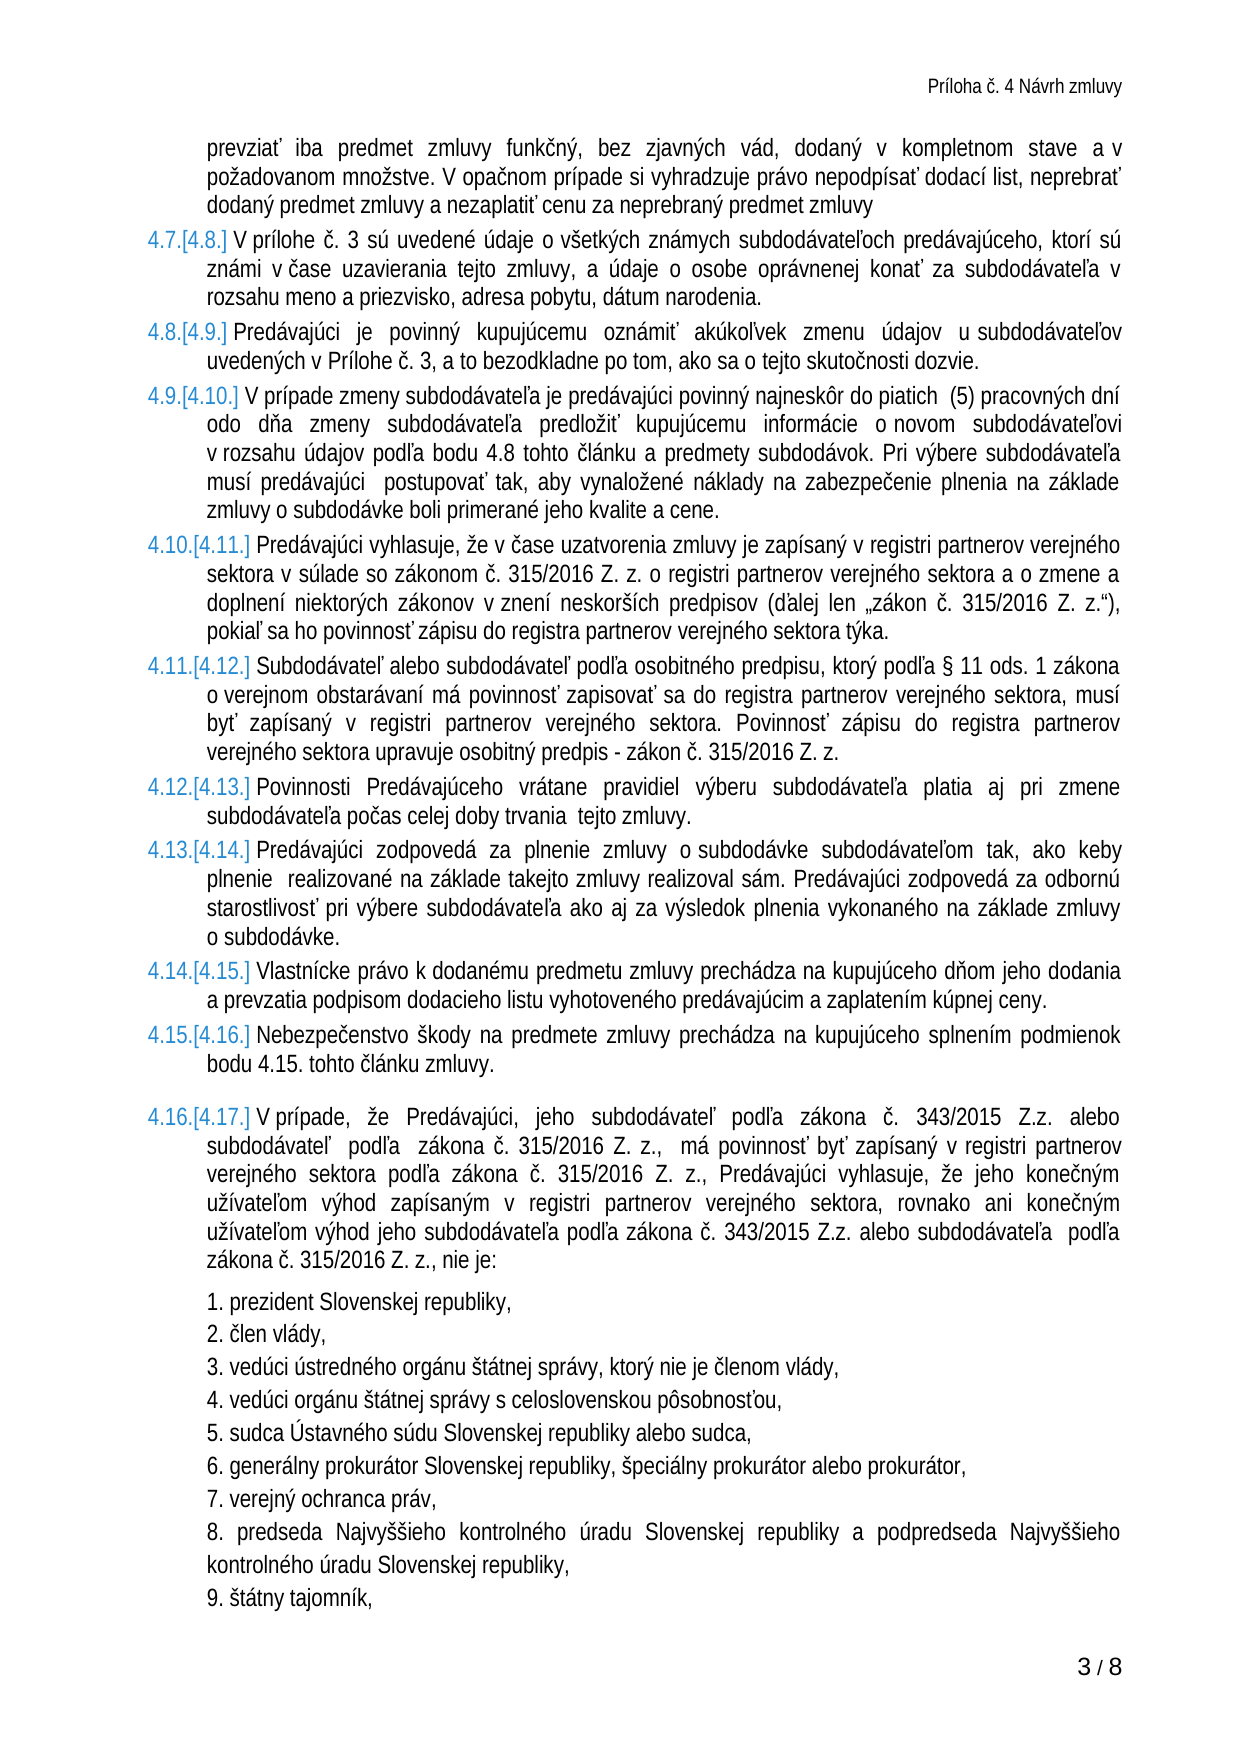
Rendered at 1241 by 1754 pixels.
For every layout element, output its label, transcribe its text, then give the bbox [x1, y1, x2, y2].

list V prípade, že Predávajúci, jeho subdodávateľ podľa zákona č. 343/2015 Z.z. alebo subdodávateľ podľa zákona č. 315/2016 Z. z., má povinnosť byť zapísaný v registri partnerov verejného sektora podľa zákona č. 315/2016 Z. z., Predávajúci vyhlasuje, že jeho konečným užívateľom výhod zapísaným v registri partnerov verejného sektora, rovnako ani konečným užívateľom výhod jeho subdodávateľa podľa zákona č. 343/2015 Z.z. alebo subdodávateľa podľa zákona č. 315/2016 Z. z., nie je: [148, 1102, 1122, 1274]
list Predávajúci je povinný kupujúcemu oznámiť akúkoľvek zmenu údajov u subdodávateľov uvedených v Prílohe č. 3, a to bezodkladne po tom, ako sa o tejto skutočnosti dozvie. [148, 317, 1122, 374]
list Subdodávateľ alebo subdodávateľ podľa osobitného predpisu, ktorý podľa § 11 ods. 1 zákona o verejnom obstarávaní má povinnosť zapisovať sa do registra partnerov verejného sektora, musí byť zapísaný v registri partnerov verejného sektora. Povinnosť zápisu do registra partnerov verejného sektora upravuje osobitný predpis - zákon č. 315/2016 Z. z. [148, 651, 1122, 766]
list Predávajúci vyhlasuje, že v čase uzatvorenia zmluvy je zapísaný v registri partnerov verejného sektora v súlade so zákonom č. 315/2016 Z. z. o registri partnerov verejného sektora a o zmene a doplnení niektorých zákonov v znení neskorších predpisov (ďalej len „zákon č. 315/2016 Z. z.“), pokiaľ sa ho povinnosť zápisu do registra partnerov verejného sektora týka. [148, 530, 1122, 645]
list V prílohe č. 3 sú uvedené údaje o všetkých známych subdodávateľoch predávajúceho, ktorí sú známi v čase uzavierania tejto zmluvy, a údaje o osobe oprávnenej konať za subdodávateľa v rozsahu meno a priezvisko, adresa pobytu, dátum narodenia. [148, 225, 1122, 311]
list V prípade zmeny subdodávateľa je predávajúci povinný najneskôr do piatich (5) pracovných dní odo dňa zmeny subdodávateľa predložiť kupujúcemu informácie o novom subdodávateľovi v rozsahu údajov podľa bodu 4.8 tohto článku a predmety subdodávok. Pri výbere subdodávateľa musí predávajúci postupovať tak, aby vynaložené náklady na zabezpečenie plnenia na základe zmluvy o subdodávke boli primerané jeho kvalite a cene. [148, 381, 1122, 524]
list 5. sudca Ústavného súdu Slovenskej republiky alebo sudca, [207, 1418, 1122, 1447]
list 8. predseda Najvyššieho kontrolného úradu Slovenskej republiky a podpredseda Najvyššieho kontrolného úradu Slovenskej republiky, [207, 1517, 1122, 1578]
list 1. prezident Slovenskej republiky, [207, 1287, 1122, 1315]
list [148, 133, 1122, 219]
list 6. generálny prokurátor Slovenskej republiky, špeciálny prokurátor alebo prokurátor, [207, 1451, 1122, 1480]
list Povinnosti Predávajúceho vrátane pravidiel výberu subdodávateľa platia aj pri zmene subdodávateľa počas celej doby trvania tejto zmluvy. [148, 772, 1122, 829]
list 4. vedúci orgánu štátnej správy s celoslovenskou pôsobnosťou, [207, 1385, 1122, 1414]
list Predávajúci zodpovedá za plnenie zmluvy o subdodávke subdodávateľom tak, ako keby plnenie realizované na základe takejto zmluvy realizoval sám. Predávajúci zodpovedá za odbornú starostlivosť pri výbere subdodávateľa ako aj za výsledok plnenia vykonaného na základe zmluvy o subdodávke. [148, 836, 1122, 950]
list Vlastnícke právo k dodanému predmetu zmluvy prechádza na kupujúceho dňom jeho dodania a prevzatia podpisom dodacieho listu vyhotoveného predávajúcim a zaplatením kúpnej ceny. [148, 956, 1122, 1014]
list Nebezpečenstvo škody na predmete zmluvy prechádza na kupujúceho splnením podmienok bodu 4.15. tohto článku zmluvy. [148, 1020, 1122, 1077]
list 3. vedúci ústredného orgánu štátnej správy, ktorý nie je členom vlády, [207, 1352, 1122, 1381]
list 2. člen vlády, [207, 1319, 1122, 1348]
list 9. štátny tajomník, [207, 1583, 1122, 1611]
list 7. verejný ochranca práv, [207, 1484, 1122, 1513]
